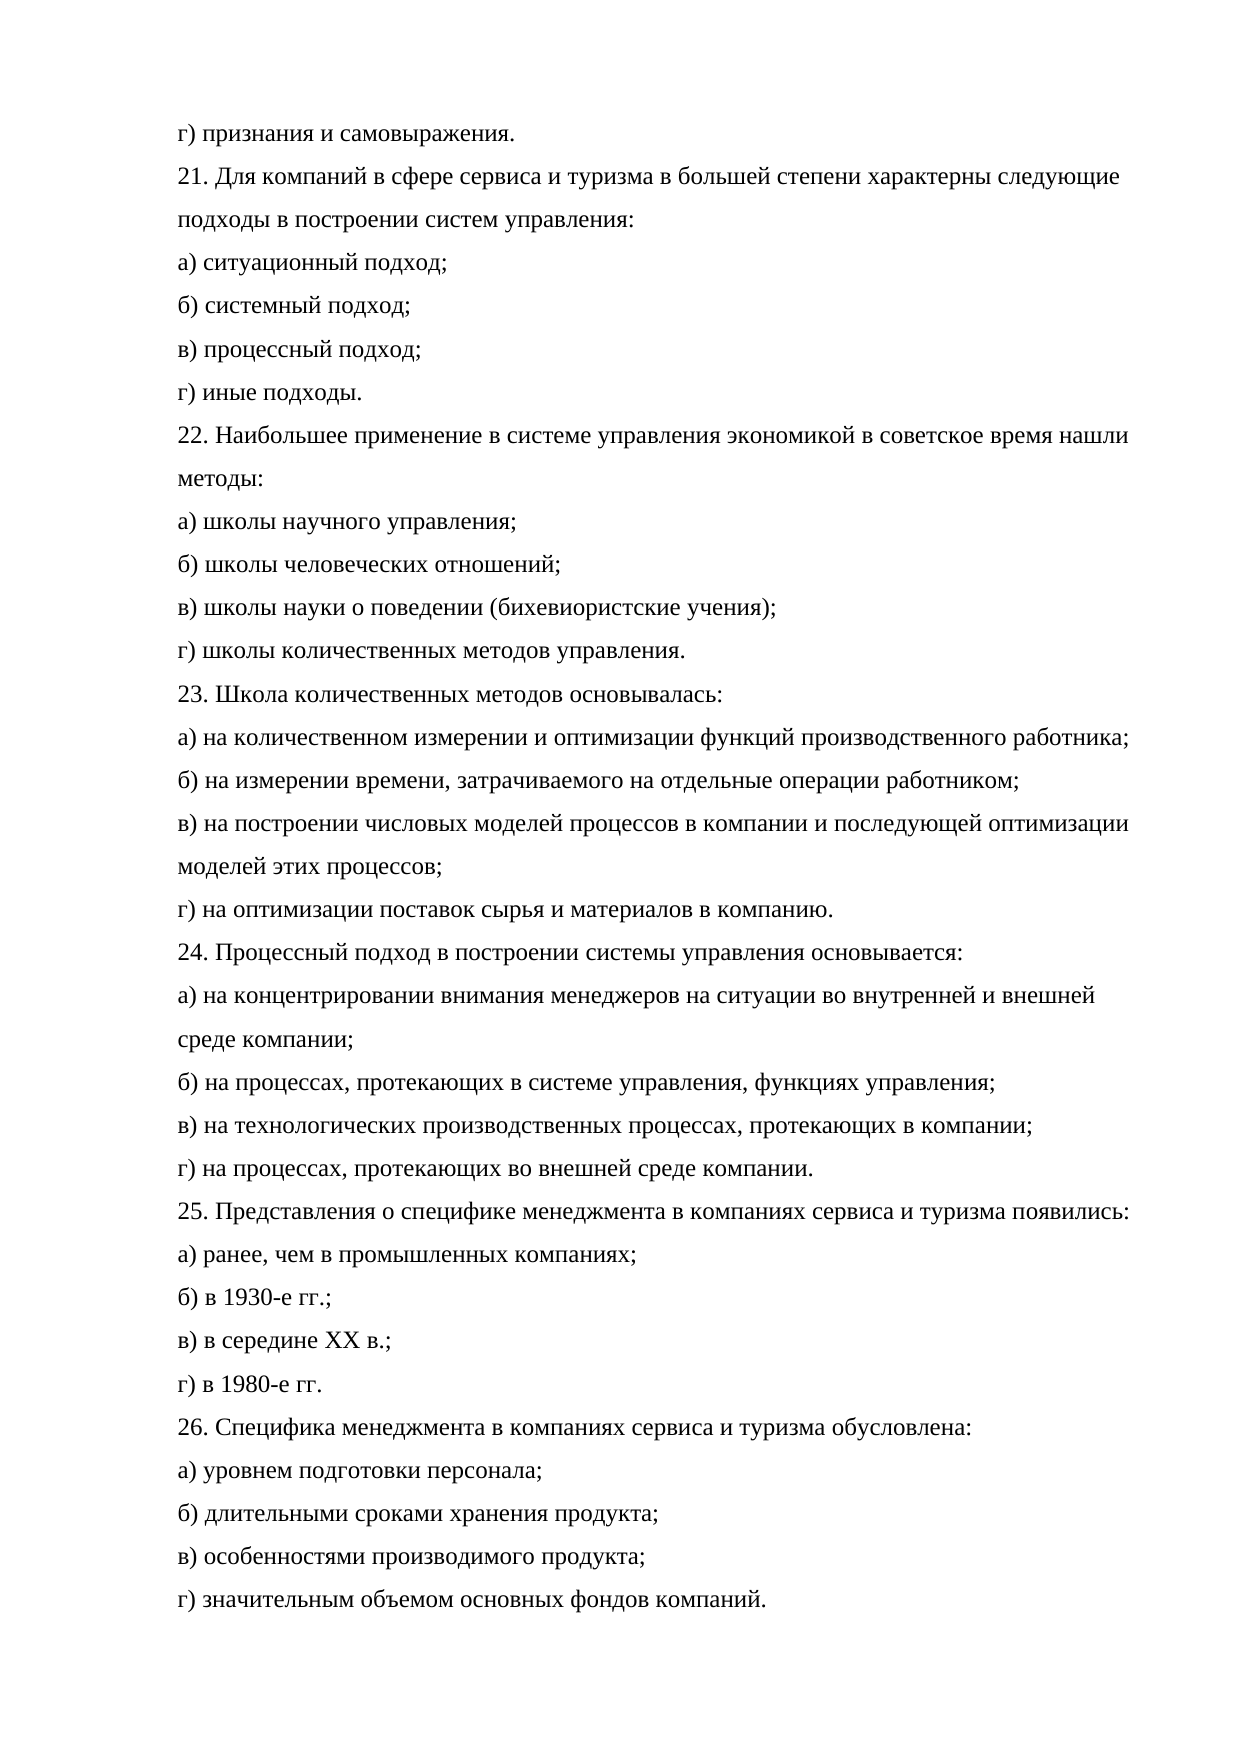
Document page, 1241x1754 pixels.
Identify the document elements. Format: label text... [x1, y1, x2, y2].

text б) на процессах, протекающих в системе управления, функциях управления; [177, 1067, 1152, 1096]
text г) значительным объемом основных фондов компаний. [177, 1584, 1152, 1613]
text 26. Специфика менеджмента в компаниях сервиса и туризма обусловлена: [177, 1412, 1152, 1441]
text а) на концентрировании внимания менеджеров на ситуации во внутренней и внешней среде компании; [177, 981, 1152, 1052]
text а) уровнем подготовки персонала; [177, 1455, 1152, 1484]
text 23. Школа количественных методов основывалась: [177, 679, 1152, 707]
text г) в 1980-е гг. [177, 1369, 1152, 1397]
text б) на измерении времени, затрачиваемого на отдельные операции работником; [177, 765, 1152, 794]
text в) на построении числовых моделей процессов в компании и последующей оптимизации моделей этих процессов; [177, 808, 1152, 880]
text в) на технологических производственных процессах, протекающих в компании; [177, 1110, 1152, 1139]
text г) иные подходы. [177, 377, 1152, 406]
text а) ранее, чем в промышленных компаниях; [177, 1239, 1152, 1268]
text 22. Наибольшее применение в системе управления экономикой в советское время нашли методы: [177, 420, 1152, 492]
text г) на процессах, протекающих во внешней среде компании. [177, 1153, 1152, 1182]
text а) на количественном измерении и оптимизации функций производственного работника; [177, 722, 1152, 751]
text в) процессный подход; [177, 334, 1152, 362]
text б) школы человеческих отношений; [177, 549, 1152, 578]
text в) особенностями производимого продукта; [177, 1541, 1152, 1570]
text 24. Процессный подход в построении системы управления основывается: [177, 937, 1152, 966]
text б) системный подход; [177, 291, 1152, 319]
text г) на оптимизации поставок сырья и материалов в компанию. [177, 894, 1152, 923]
text б) длительными сроками хранения продукта; [177, 1498, 1152, 1527]
text б) в 1930-е гг.; [177, 1282, 1152, 1311]
text 21. Для компаний в сфере сервиса и туризма в большей степени характерны следующие подходы в построении систем управления: [177, 161, 1152, 233]
text 25. Представления о специфике менеджмента в компаниях сервиса и туризма появились: [177, 1196, 1152, 1225]
text а) ситуационный подход; [177, 247, 1152, 276]
text г) признания и самовыражения. [177, 118, 1152, 147]
text а) школы научного управления; [177, 506, 1152, 535]
text г) школы количественных методов управления. [177, 636, 1152, 664]
text в) в середине XX в.; [177, 1326, 1152, 1354]
text в) школы науки о поведении (бихевиористские учения); [177, 592, 1152, 621]
